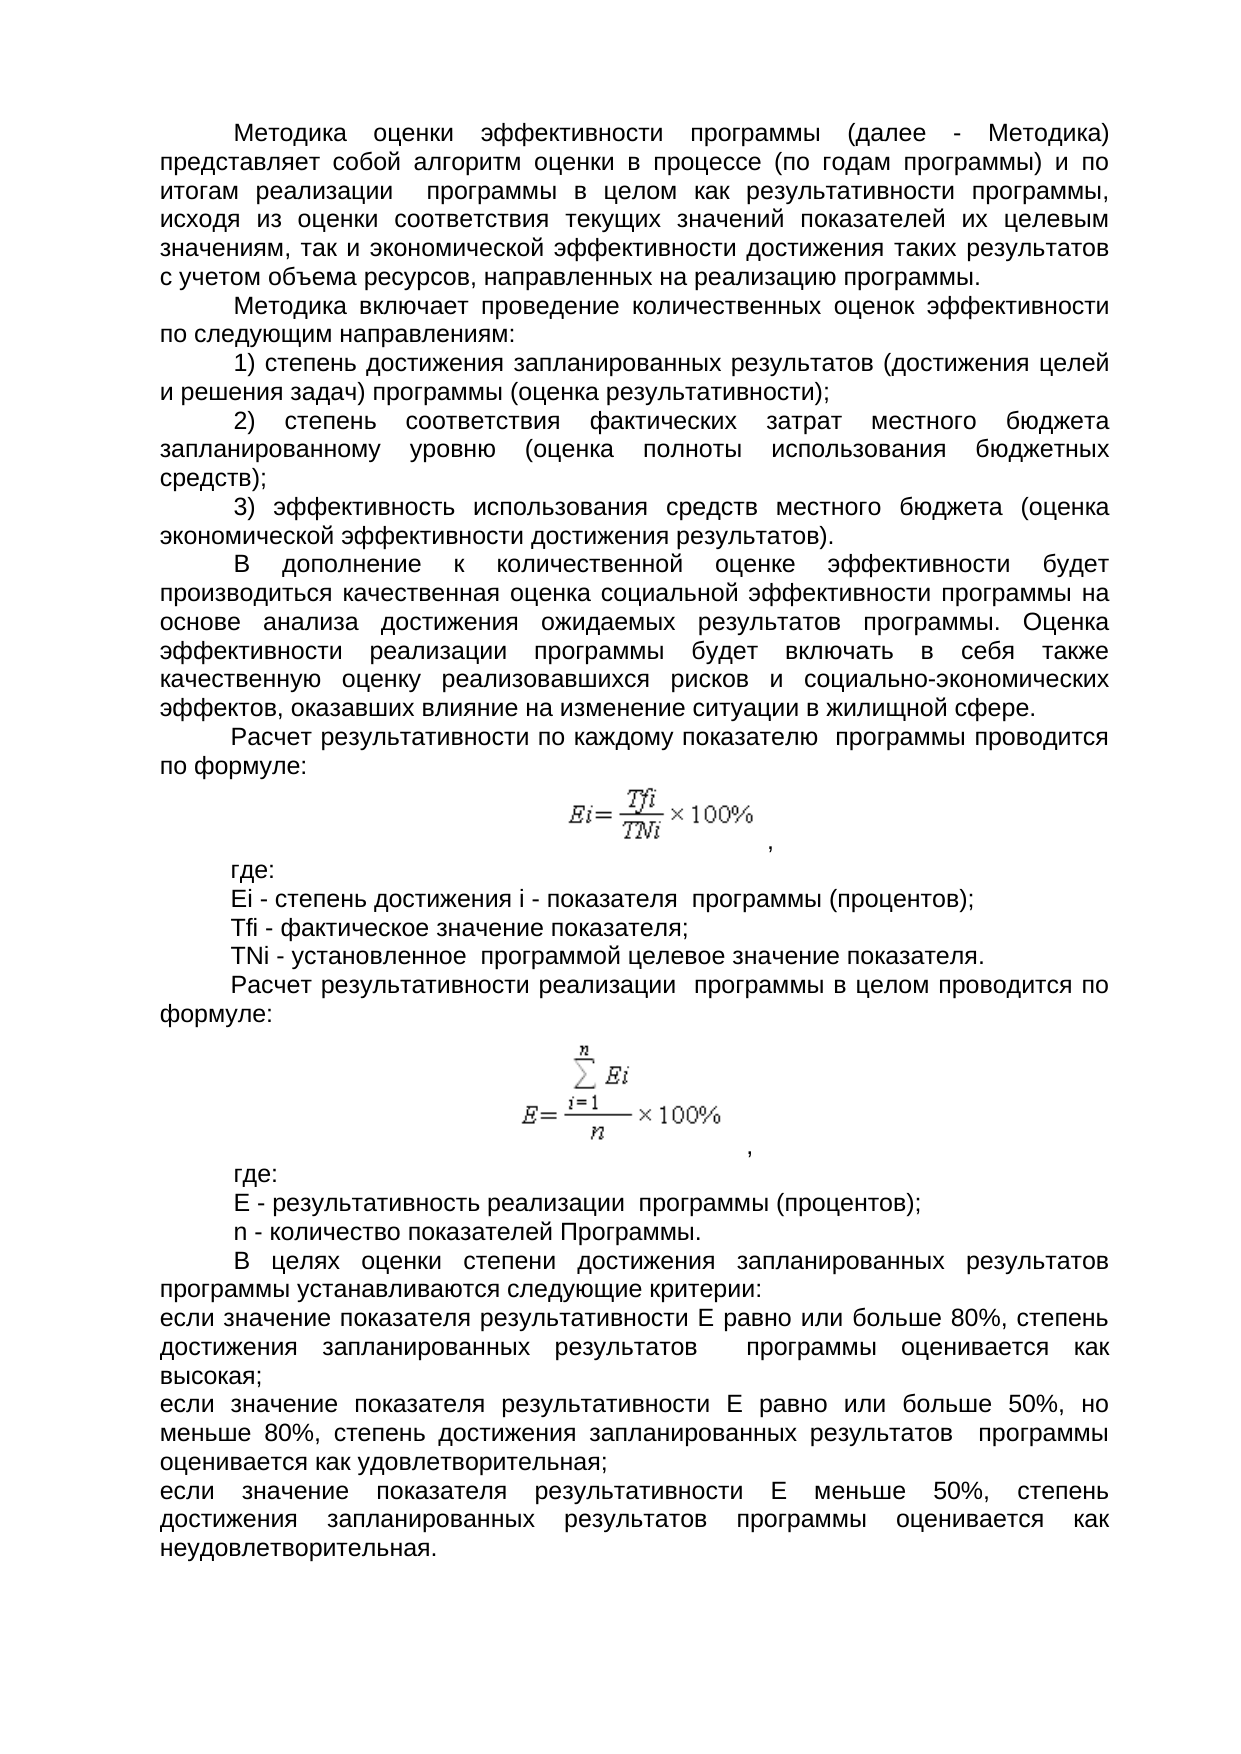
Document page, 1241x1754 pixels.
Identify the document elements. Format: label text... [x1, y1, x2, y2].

text Tfi - фактическое значение показателя; [159, 912, 1110, 941]
text если значение показателя результативности E равно или больше 80%, степень достижения запланированных результатов программы оценивается как высокая; [159, 1303, 1110, 1389]
text Методика оценки эффективности программы (далее - Методика) представляет собой алгоритм оценки в процессе (по годам программы) и по итогам реализации программы в целом как результативности программы, исходя из оценки соответствия текущих значений показателей их целевым значениям, так и экономической эффективности достижения таких результатов с учетом объема ресурсов, направленных на реализацию программы. [159, 118, 1110, 291]
picture [566, 779, 767, 850]
text В целях оценки степени достижения запланированных результатов программы устанавливаются следующие критерии: [159, 1246, 1110, 1303]
text Расчет результативности по каждому показателю программы проводится по формуле: [159, 722, 1110, 779]
text 2) степень соответствия фактических затрат местного бюджета запланированному уровню (оценка полноты использования бюджетных средств); [159, 406, 1110, 492]
text Ei - степень достижения i - показателя программы (процентов); [159, 884, 1110, 912]
text 3) эффективность использования средств местного бюджета (оценка экономической эффективности достижения результатов). [159, 492, 1110, 549]
text В дополнение к количественной оценке эффективности будет производиться качественная оценка социальной эффективности программы на основе анализа достижения ожидаемых результатов программы. Оценка эффективности реализации программы будет включать в себя также качественную оценку реализовавшихся рисков и социально-экономических эффектов, оказавших влияние на изменение ситуации в жилищной сфере. [159, 549, 1110, 722]
text 1) степень достижения запланированных результатов (достижения целей и решения задач) программы (оценка результативности); [159, 348, 1110, 406]
text где: [159, 1159, 1110, 1188]
text Расчет результативности реализации программы в целом проводится по формуле: [159, 970, 1110, 1027]
text если значение показателя результативности E меньше 50%, степень достижения запланированных результатов программы оценивается как неудовлетворительная. [159, 1476, 1110, 1562]
text , [159, 1027, 1110, 1159]
text TNi - установленное программой целевое значение показателя. [159, 941, 1110, 970]
text если значение показателя результативности E равно или больше 50%, но меньше 80%, степень достижения запланированных результатов программы оценивается как удовлетворительная; [159, 1389, 1110, 1476]
text где: [159, 855, 1110, 884]
text n - количество показателей Программы. [159, 1217, 1110, 1246]
text , [159, 779, 1110, 855]
text Методика включает проведение количественных оценок эффективности по следующим направлениям: [159, 291, 1110, 348]
picture [516, 1027, 747, 1154]
text E - результативность реализации программы (процентов); [159, 1188, 1110, 1217]
